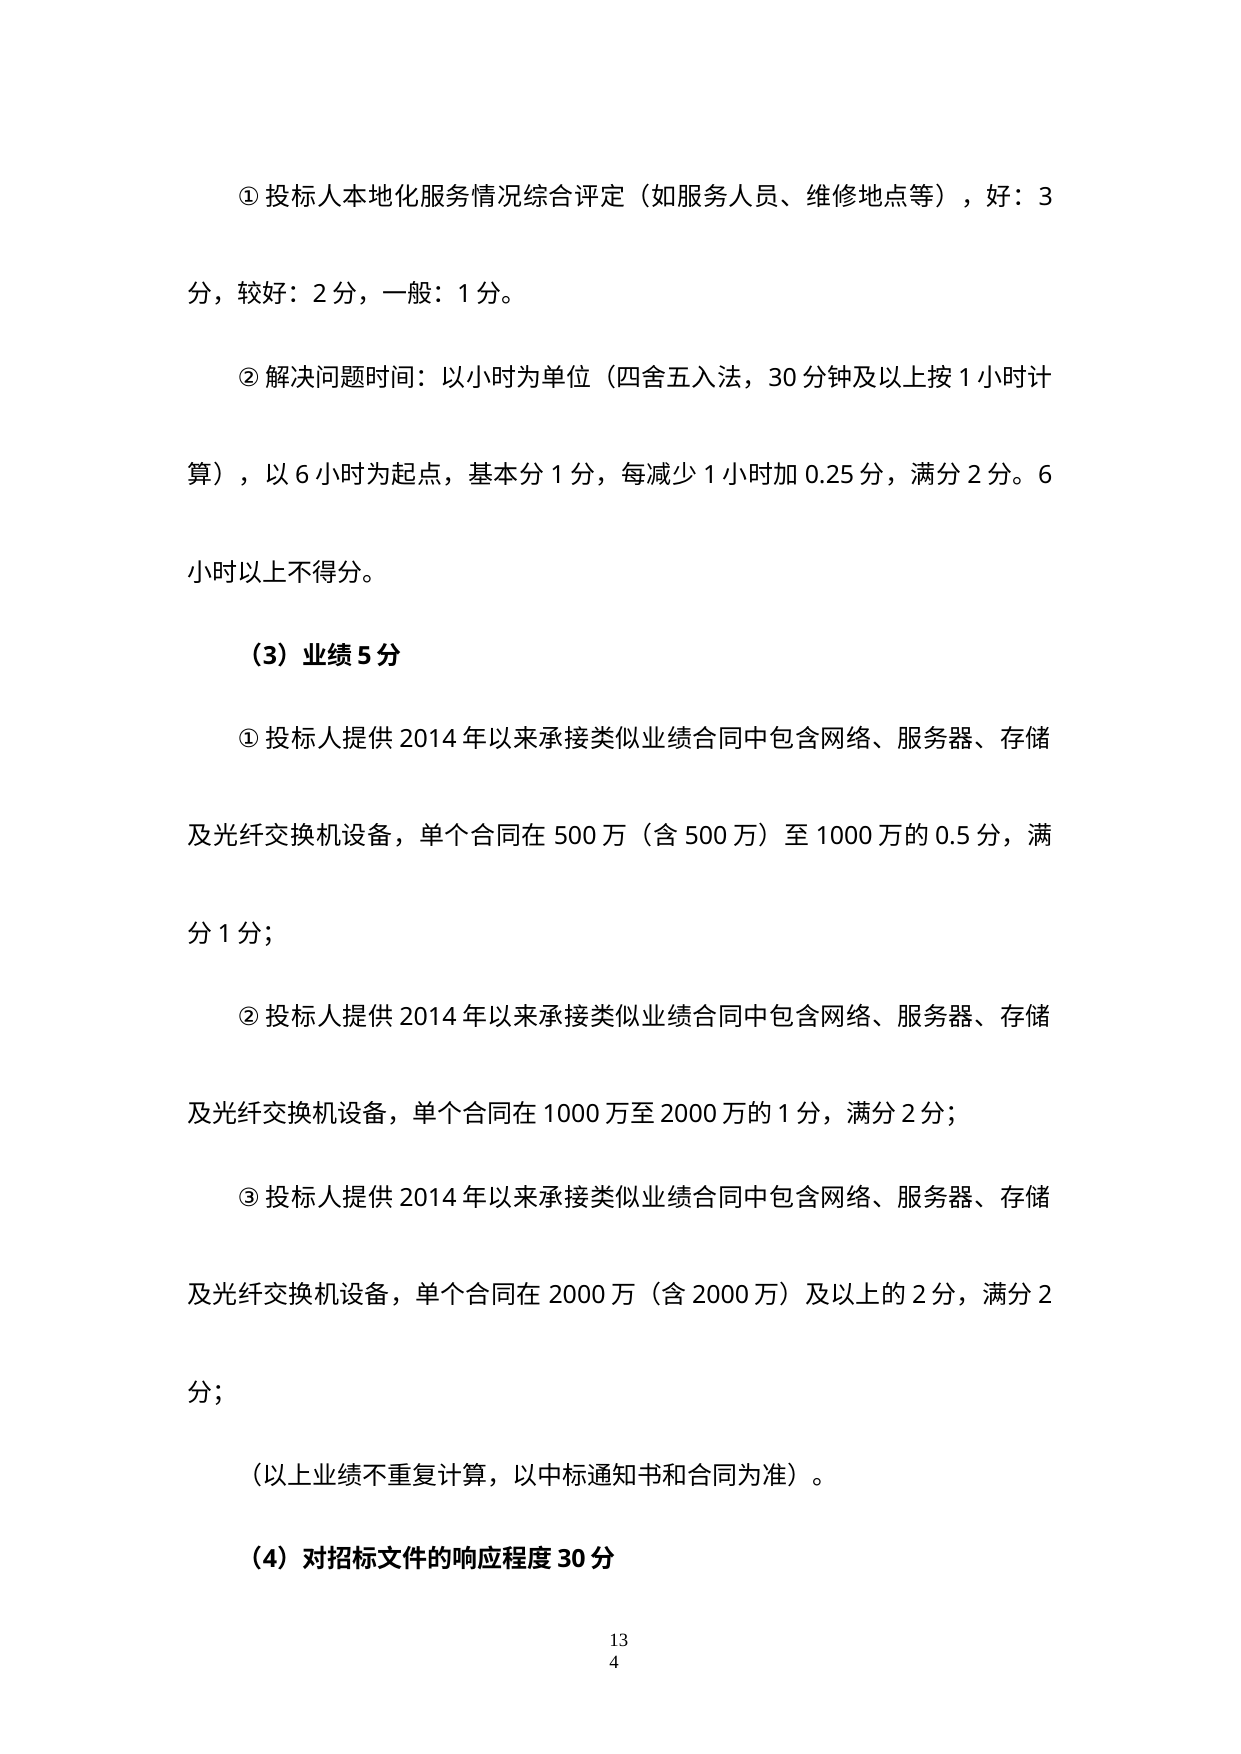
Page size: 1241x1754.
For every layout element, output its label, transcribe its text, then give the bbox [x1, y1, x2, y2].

text （以上业绩不重复计算，以中标通知书和合同为准）。 [187, 1441, 1053, 1506]
text ①投标人本地化服务情况综合评定（如服务人员、维修地点等），好：3分，较好：2分，一般：1分。 [187, 162, 1053, 324]
text ①投标人提供2014年以来承接类似业绩合同中包含网络、服务器、存储及光纤交换机设备，单个合同在500万（含500万）至1000万的0.5分，满分1分； [187, 704, 1053, 964]
text ③投标人提供2014年以来承接类似业绩合同中包含网络、服务器、存储及光纤交换机设备，单个合同在2000万（含2000万）及以上的2分，满分2分； [187, 1163, 1053, 1423]
text ②投标人提供2014年以来承接类似业绩合同中包含网络、服务器、存储及光纤交换机设备，单个合同在1000万至2000万的1分，满分2分； [187, 982, 1053, 1144]
text （4）对招标文件的响应程度30分 [187, 1524, 1053, 1589]
text （3）业绩5分 [187, 621, 1053, 686]
text ②解决问题时间：以小时为单位（四舍五入法，30分钟及以上按1小时计算），以6小时为起点，基本分1分，每减少1小时加0.25分，满分2分。6小时以上不得分。 [187, 343, 1053, 603]
